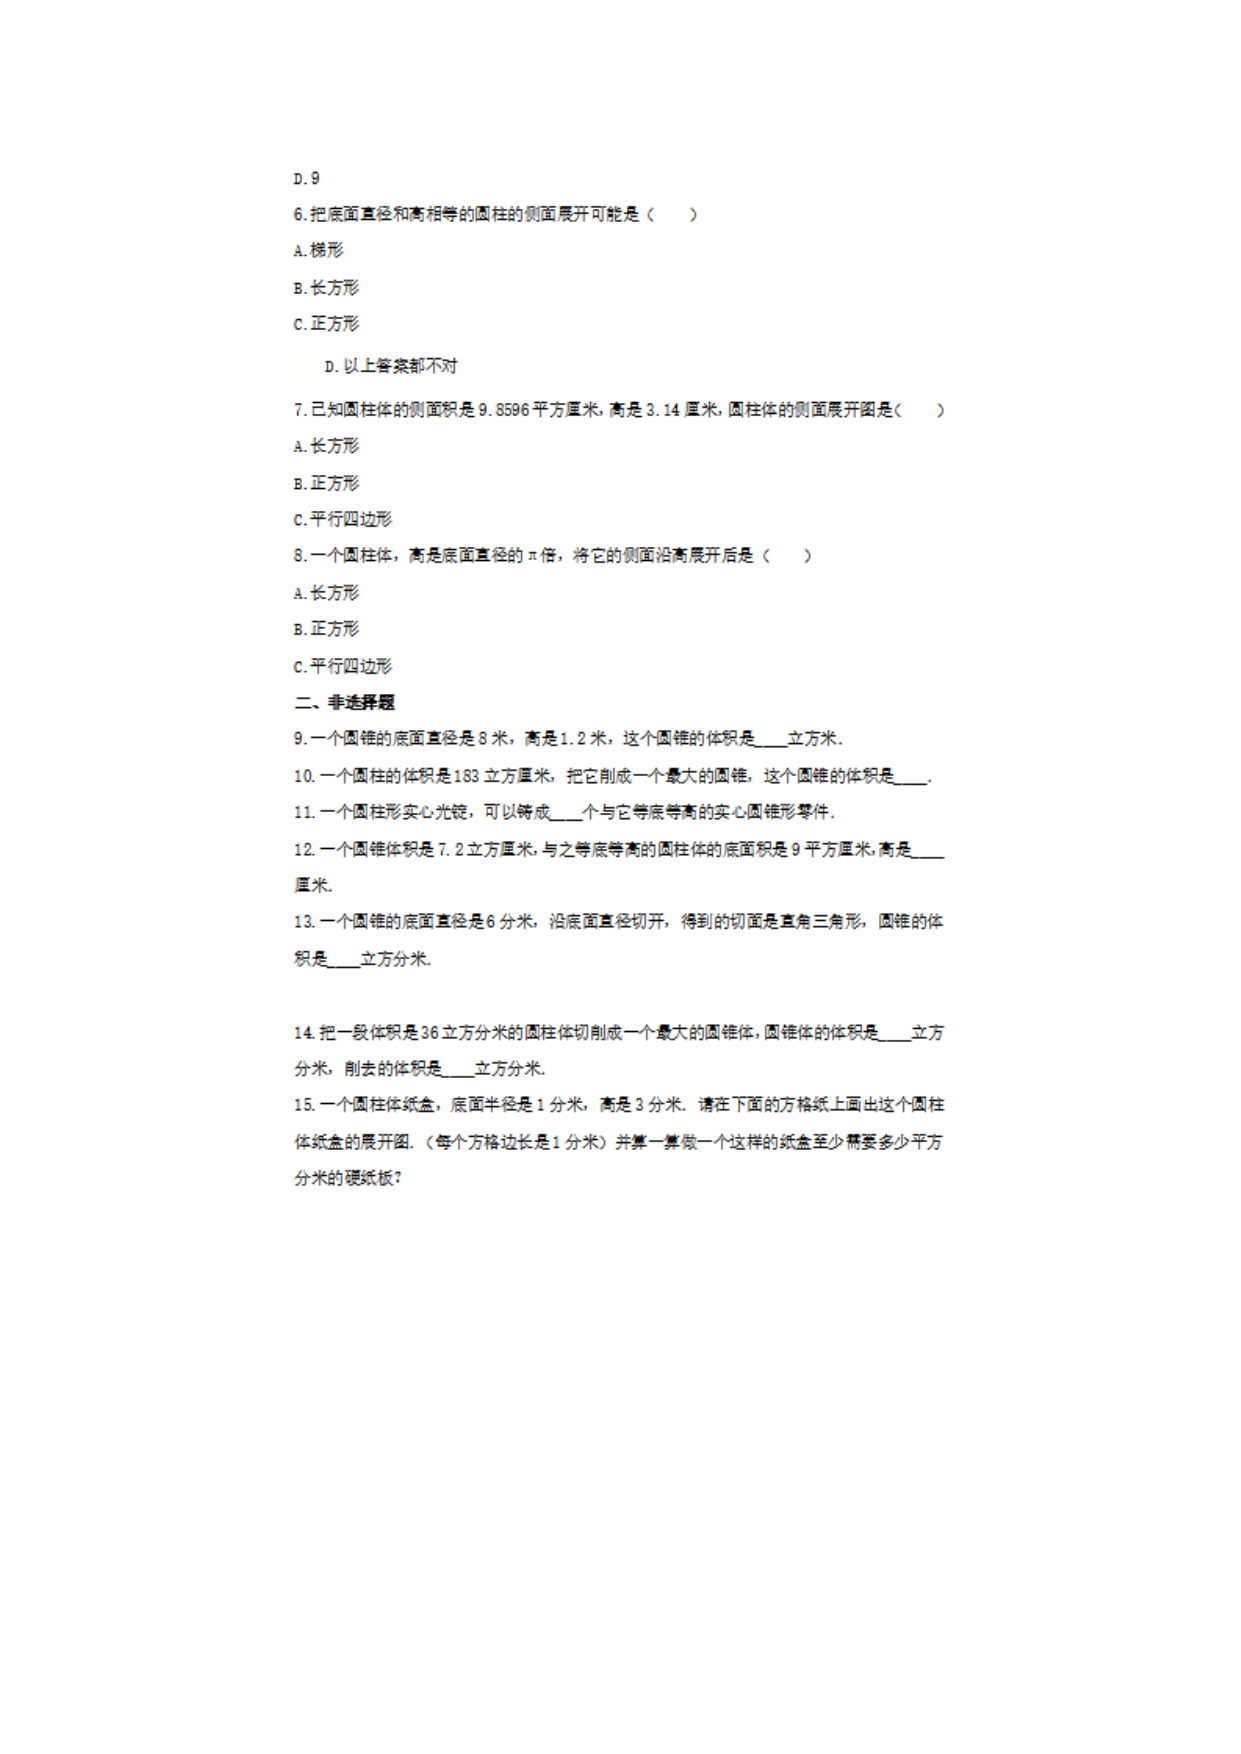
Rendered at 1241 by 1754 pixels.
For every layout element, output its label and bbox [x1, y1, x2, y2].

picture [266, 162, 974, 1211]
